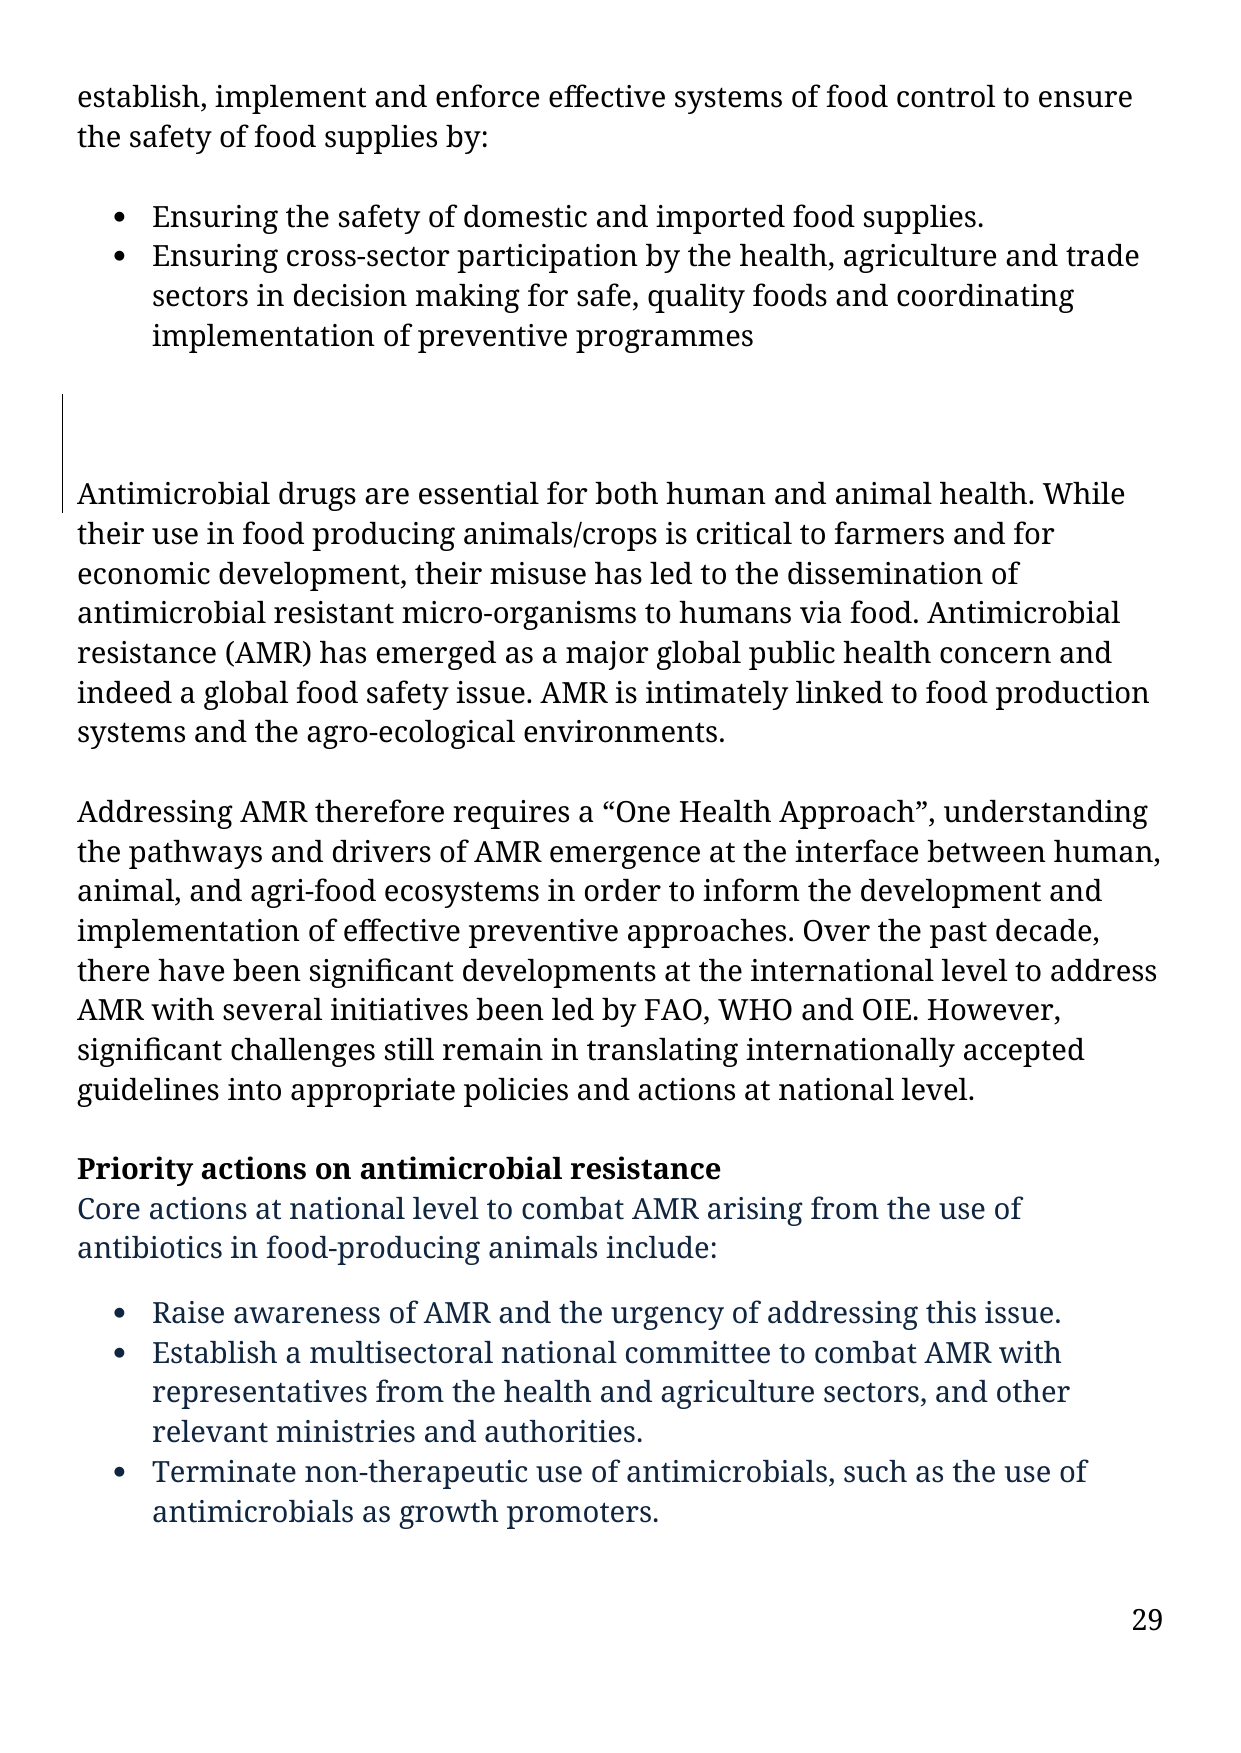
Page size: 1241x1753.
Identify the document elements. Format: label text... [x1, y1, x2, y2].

list Raise awareness of AMR and the urgency of addressing this issue. [114, 1292, 1163, 1332]
list Terminate non-therapeutic use of antimicrobials, such as the use of antimicrobials as growth promoters. [114, 1451, 1163, 1531]
list Ensuring cross-sector participation by the health, agriculture and trade sectors in decision making for safe, quality foods and coordinating implementation of preventive programmes [114, 236, 1163, 354]
text Core actions at national level to combat AMR arising from the use of antibiotics in food-producing animals include: [77, 1188, 1163, 1267]
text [77, 77, 1163, 156]
text Priority actions on antimicrobial resistance [77, 1148, 1163, 1188]
text Addressing AMR therefore requires a “One Health Approach”, understanding the pathways and drivers of AMR emergence at the interface between human, animal, and agri-food ecosystems in order to inform the development and implementation of effective preventive approaches. Over the past decade, there have been significant developments at the international level to address AMR with several initiatives been led by FAO, WHO and OIE. However, significant challenges still remain in translating internationally accepted guidelines into appropriate policies and actions at national level. [77, 791, 1163, 1109]
list Establish a multisectoral national committee to combat AMR with representatives from the health and agriculture sectors, and other relevant ministries and authorities. [114, 1332, 1163, 1451]
text Antimicrobial drugs are essential for both human and animal health. While their use in food producing animals/crops is critical to farmers and for economic development, their misuse has led to the dissemination of antimicrobial resistant micro-organisms to humans via food. Antimicrobial resistance (AMR) has emerged as a major global public health concern and indeed a global food safety issue. AMR is intimately linked to food production systems and the agro-ecological environments. [77, 474, 1163, 751]
list Ensuring the safety of domestic and imported food supplies. [114, 196, 1163, 236]
